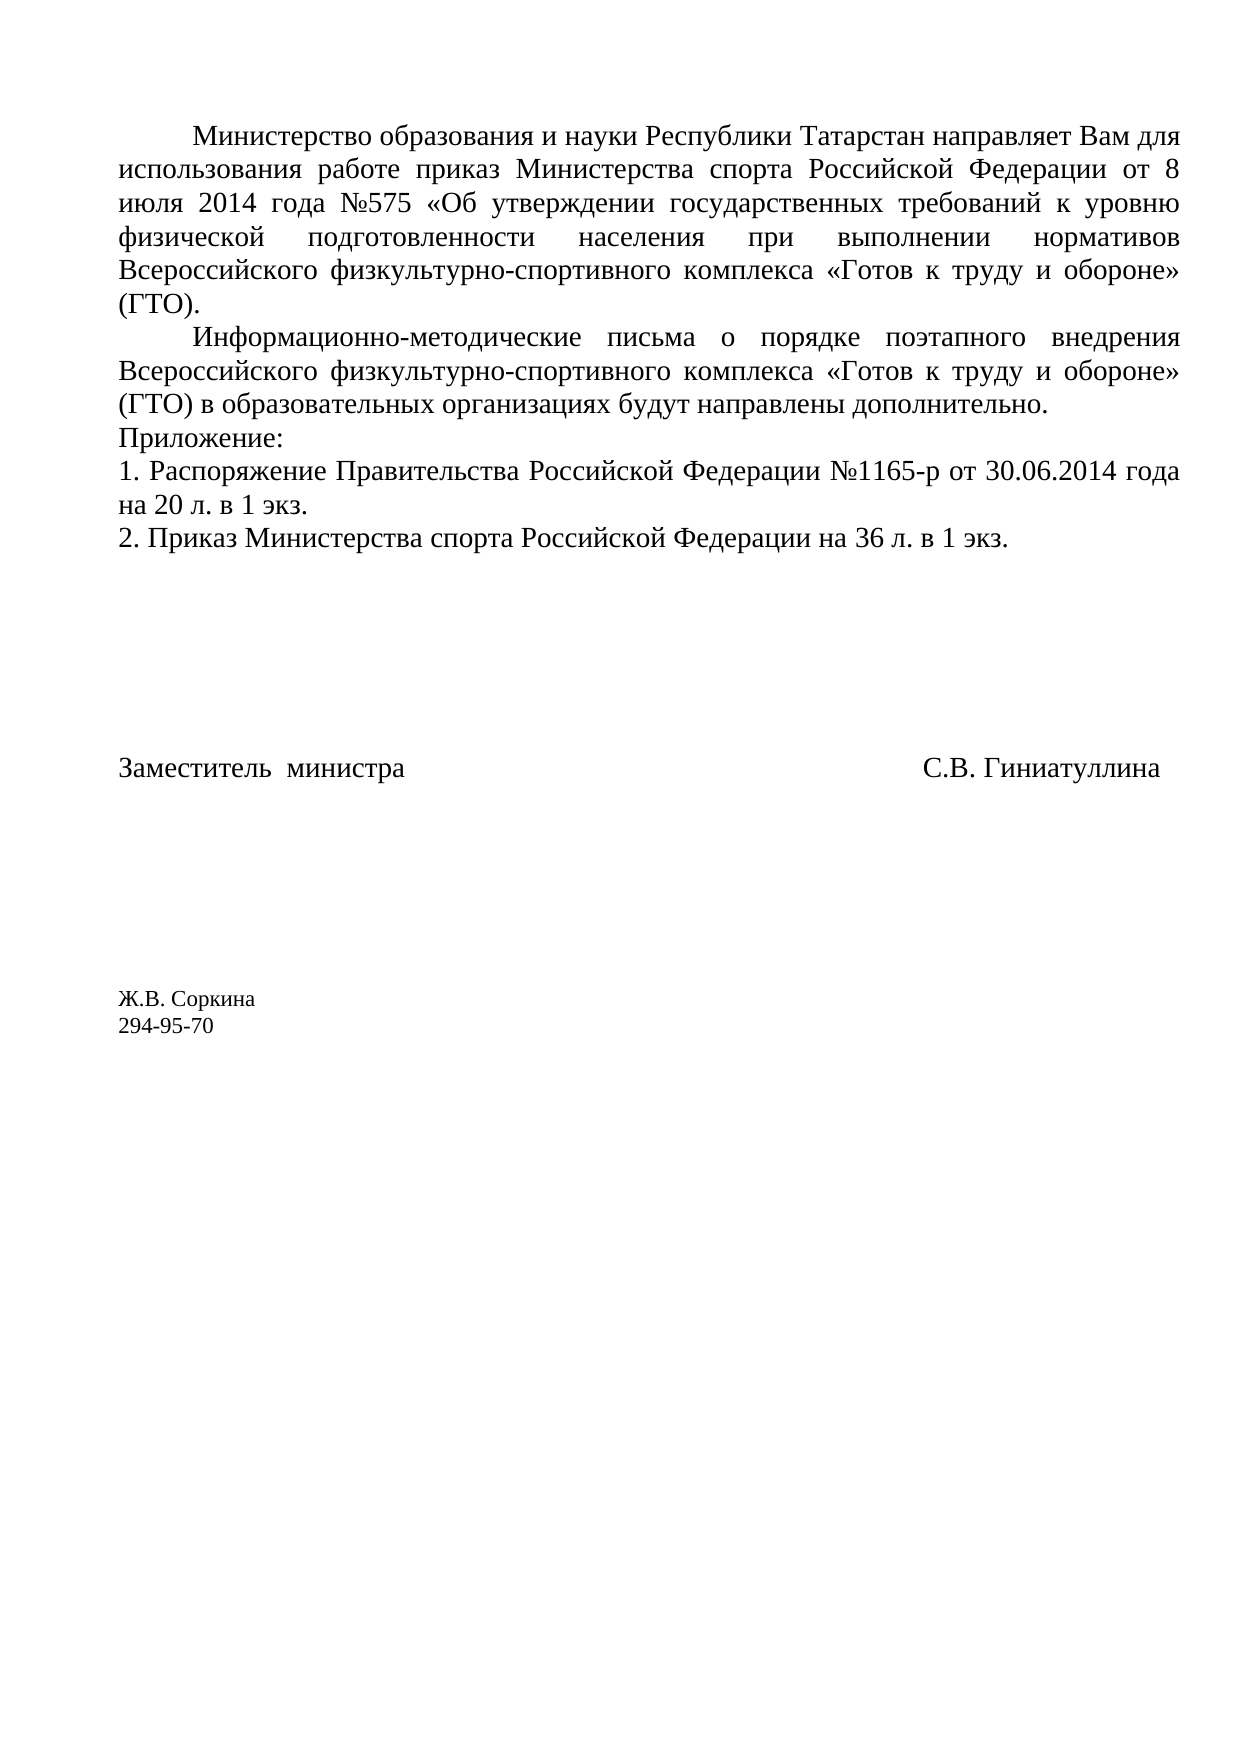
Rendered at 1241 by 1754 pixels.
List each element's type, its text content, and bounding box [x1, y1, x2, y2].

text 2. Приказ Министерства спорта Российской Федерации на 36 л. в 1 экз. [118, 521, 1181, 554]
text 1. Распоряжение Правительства Российской Федерации №1165-р от 30.06.2014 года на 20 л. в 1 экз. [118, 453, 1181, 521]
text Приложение: [118, 420, 1181, 453]
text Информационно-методические письма о порядке поэтапного внедрения Всероссийского физкультурно-спортивного комплекса «Готов к труду и обороне» (ГТО) в образовательных организациях будут направлены дополнительно. [118, 319, 1181, 420]
text 294-95-70 [118, 1012, 1181, 1038]
text Ж.В. Соркина [118, 985, 1181, 1012]
text Министерство образования и науки Республики Татарстан направляет Вам для использования работе приказ Министерства спорта Российской Федерации от 8 июля 2014 года №575 «Об утверждении государственных требований к уровню физической подготовленности населения при выполнении нормативов Всероссийского физкультурно-спортивного комплекса «Готов к труду и обороне» (ГТО). [118, 118, 1181, 319]
text Заместитель министра С.В. Гиниатуллина [118, 751, 1181, 784]
